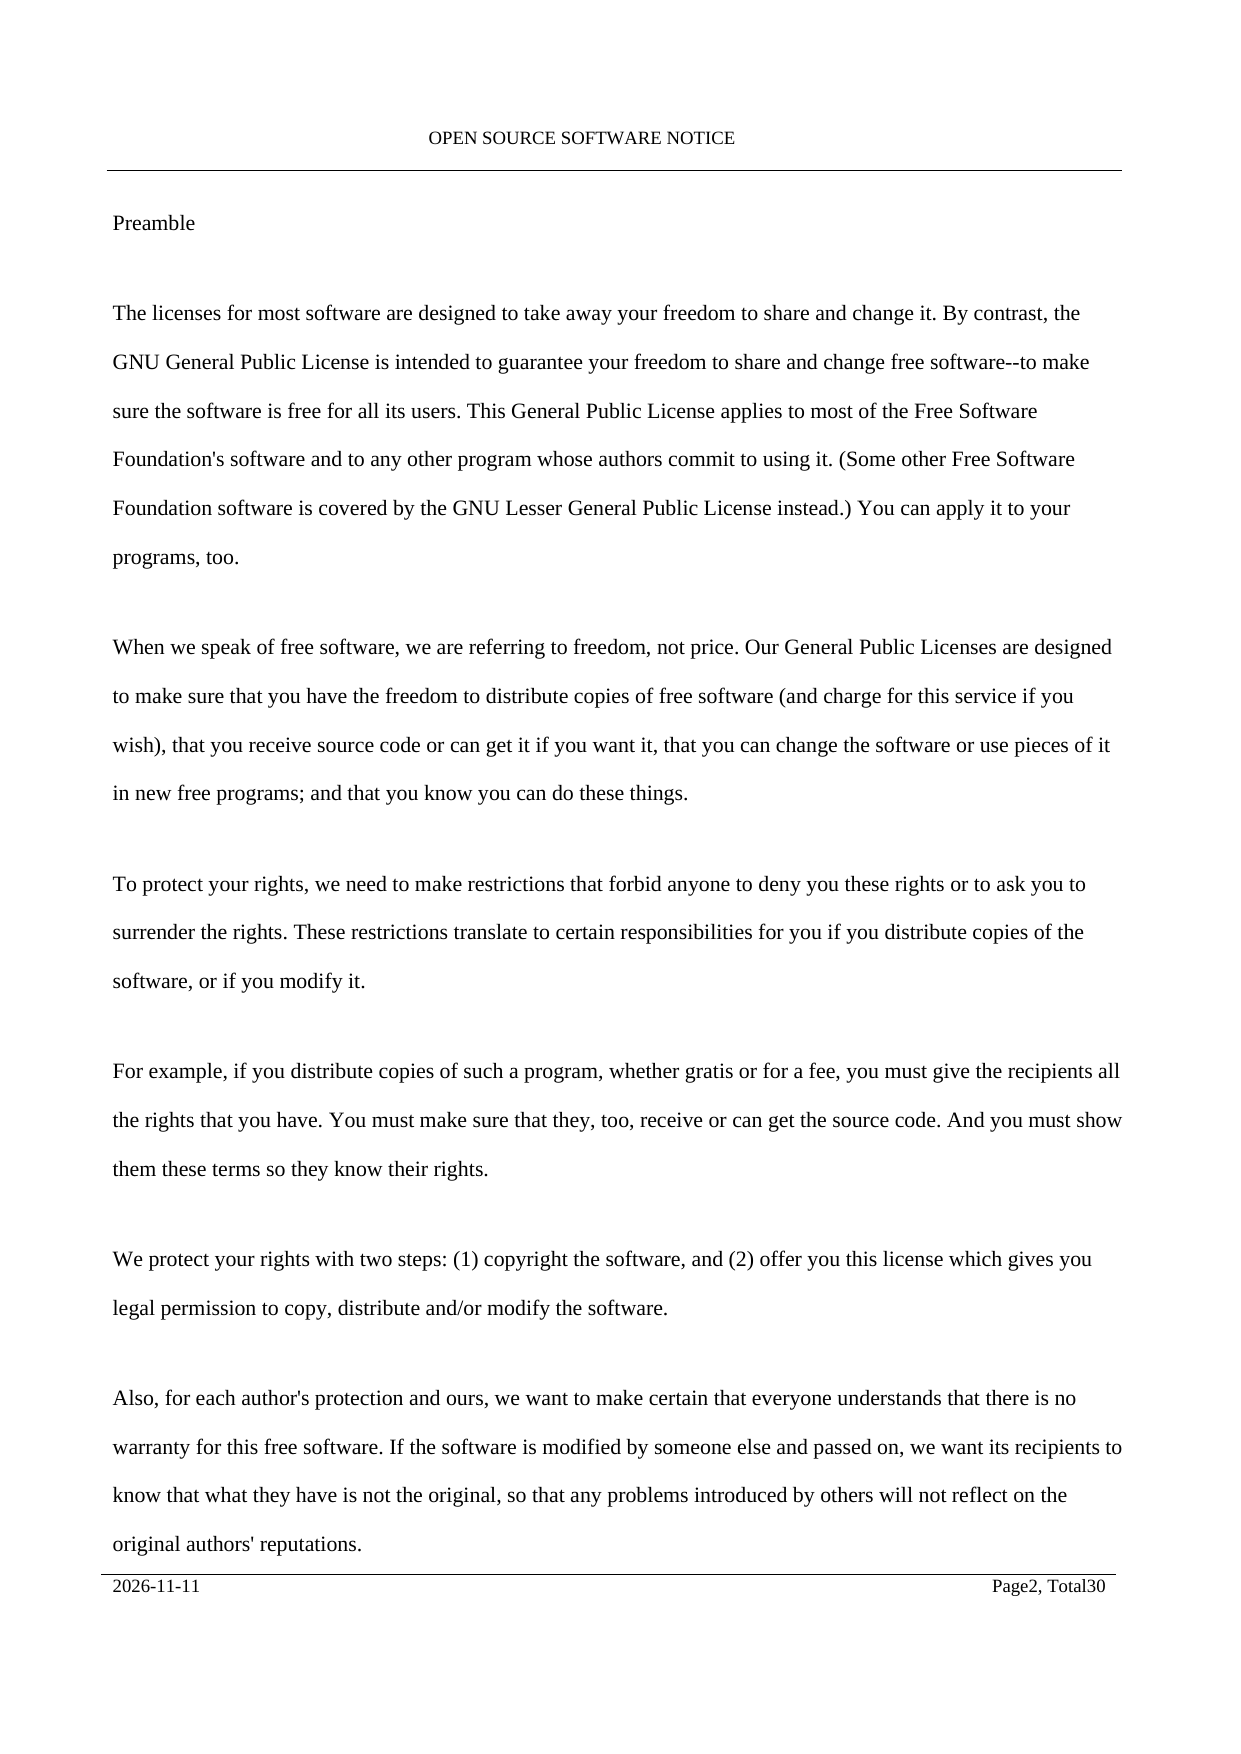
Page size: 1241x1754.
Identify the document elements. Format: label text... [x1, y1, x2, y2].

text We protect your rights with two steps: (1) copyright the software, and (2) offer you this license which gives you legal permission to copy, distribute and/or modify the software. [112, 1242, 1128, 1324]
text When we speak of free software, we are referring to freedom, not price. Our General Public Licenses are designed to make sure that you have the freedom to distribute copies of free software (and charge for this service if you wish), that you receive source code or can get it if you want it, that you can change the software or use pieces of it in new free programs; and that you know you can do these things. [112, 631, 1128, 809]
text The licenses for most software are designed to take away your freedom to share and change it. By contrast, the GNU General Public License is intended to guarantee your freedom to share and change free software--to make sure the software is free for all its users. This General Public License applies to most of the Free Software Foundation's software and to any other program whose authors commit to using it. (Some other Free Software Foundation software is covered by the GNU Lesser General Public License instead.) You can apply it to your programs, too. [112, 297, 1128, 573]
text For example, if you distribute copies of such a program, whether gratis or for a fee, you must give the recipients all the rights that you have. You must make sure that they, too, receive or can get the source code. And you must show them these terms so they know their rights. [112, 1055, 1128, 1185]
text Also, for each author's protection and ours, we want to make certain that everyone understands that there is no warranty for this free software. If the software is modified by someone else and passed on, we want its recipients to know that what they have is not the original, so that any problems introduced by others will not reflect on the original authors' reputations. [112, 1381, 1128, 1560]
text Preamble [112, 206, 1128, 239]
text To protect your rights, we need to make restrictions that forbid anyone to deny you these rights or to ask you to surrender the rights. These restrictions translate to certain responsibilities for you if you distribute copies of the software, or if you modify it. [112, 867, 1128, 997]
